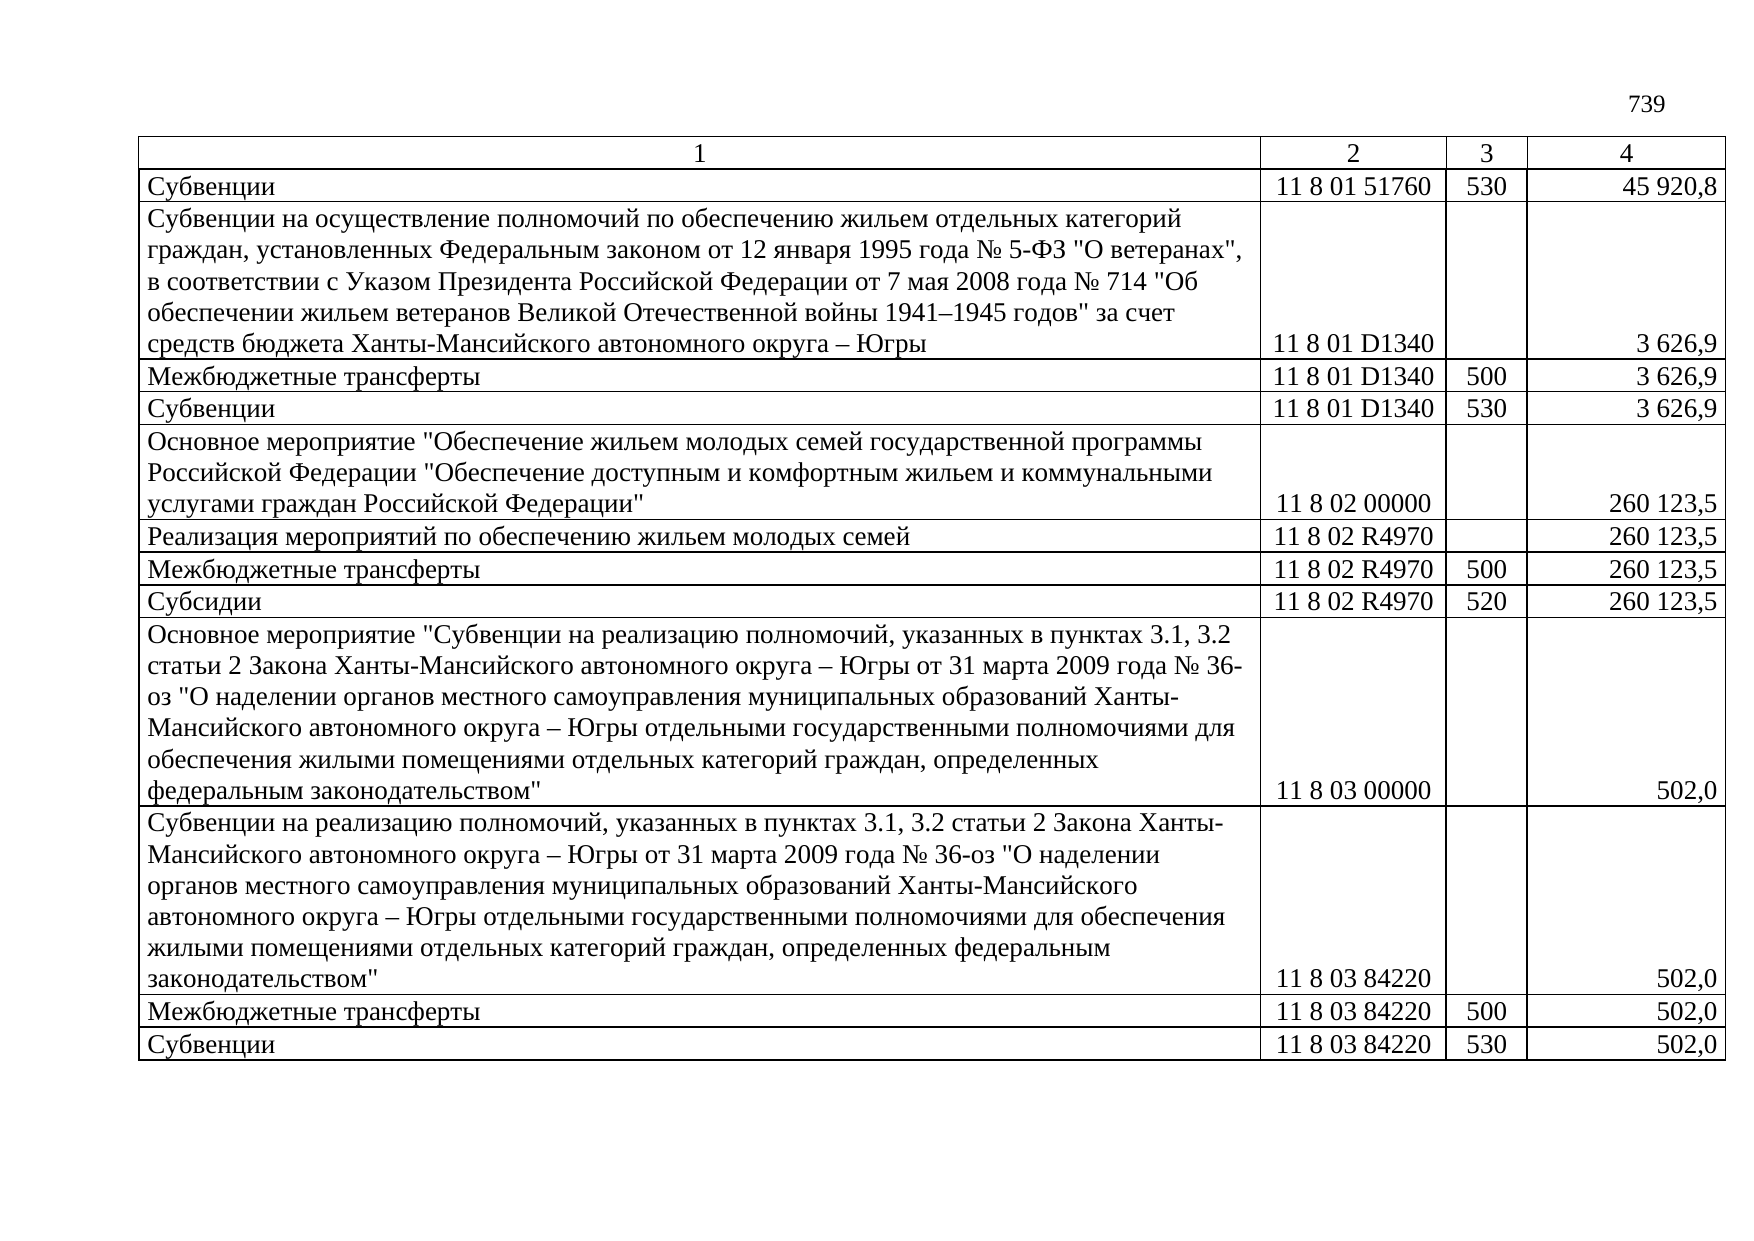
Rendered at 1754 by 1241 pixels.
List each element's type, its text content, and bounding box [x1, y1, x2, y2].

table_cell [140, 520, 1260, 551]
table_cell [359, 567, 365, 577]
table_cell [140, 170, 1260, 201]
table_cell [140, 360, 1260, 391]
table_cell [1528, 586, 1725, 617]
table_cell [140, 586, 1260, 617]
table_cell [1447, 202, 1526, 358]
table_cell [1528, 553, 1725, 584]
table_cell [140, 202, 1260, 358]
table_header 1 [139, 137, 1260, 168]
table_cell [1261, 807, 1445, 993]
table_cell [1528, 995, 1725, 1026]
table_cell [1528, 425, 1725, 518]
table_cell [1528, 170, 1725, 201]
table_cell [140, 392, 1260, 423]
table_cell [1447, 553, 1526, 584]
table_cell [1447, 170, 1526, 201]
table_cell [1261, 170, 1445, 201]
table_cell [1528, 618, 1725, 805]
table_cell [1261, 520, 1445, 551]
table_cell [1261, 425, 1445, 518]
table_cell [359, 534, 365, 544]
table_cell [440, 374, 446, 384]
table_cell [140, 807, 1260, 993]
table_header 4 [1528, 137, 1725, 168]
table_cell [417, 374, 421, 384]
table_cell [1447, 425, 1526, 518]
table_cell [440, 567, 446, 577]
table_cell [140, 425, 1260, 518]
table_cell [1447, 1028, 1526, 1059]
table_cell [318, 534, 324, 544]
table_header 3 [1447, 137, 1527, 168]
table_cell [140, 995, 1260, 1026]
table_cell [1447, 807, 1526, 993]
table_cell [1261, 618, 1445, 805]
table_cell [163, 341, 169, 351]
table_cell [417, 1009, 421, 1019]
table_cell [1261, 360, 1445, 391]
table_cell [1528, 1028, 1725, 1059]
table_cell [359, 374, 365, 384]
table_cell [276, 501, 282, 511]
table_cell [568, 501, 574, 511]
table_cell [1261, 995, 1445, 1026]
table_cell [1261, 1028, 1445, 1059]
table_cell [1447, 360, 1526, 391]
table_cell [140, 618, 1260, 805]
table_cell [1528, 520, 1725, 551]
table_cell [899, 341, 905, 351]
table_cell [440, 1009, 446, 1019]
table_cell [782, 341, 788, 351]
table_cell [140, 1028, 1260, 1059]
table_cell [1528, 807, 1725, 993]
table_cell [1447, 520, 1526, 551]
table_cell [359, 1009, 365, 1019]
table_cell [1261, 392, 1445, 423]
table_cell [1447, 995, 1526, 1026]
table_header 2 [1261, 137, 1446, 168]
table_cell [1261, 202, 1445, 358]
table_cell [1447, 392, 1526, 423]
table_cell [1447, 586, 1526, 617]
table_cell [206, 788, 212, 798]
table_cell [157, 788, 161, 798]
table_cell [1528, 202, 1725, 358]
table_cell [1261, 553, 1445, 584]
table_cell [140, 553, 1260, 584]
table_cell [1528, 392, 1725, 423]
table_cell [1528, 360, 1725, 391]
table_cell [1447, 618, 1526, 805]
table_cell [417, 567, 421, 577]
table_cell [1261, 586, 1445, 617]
